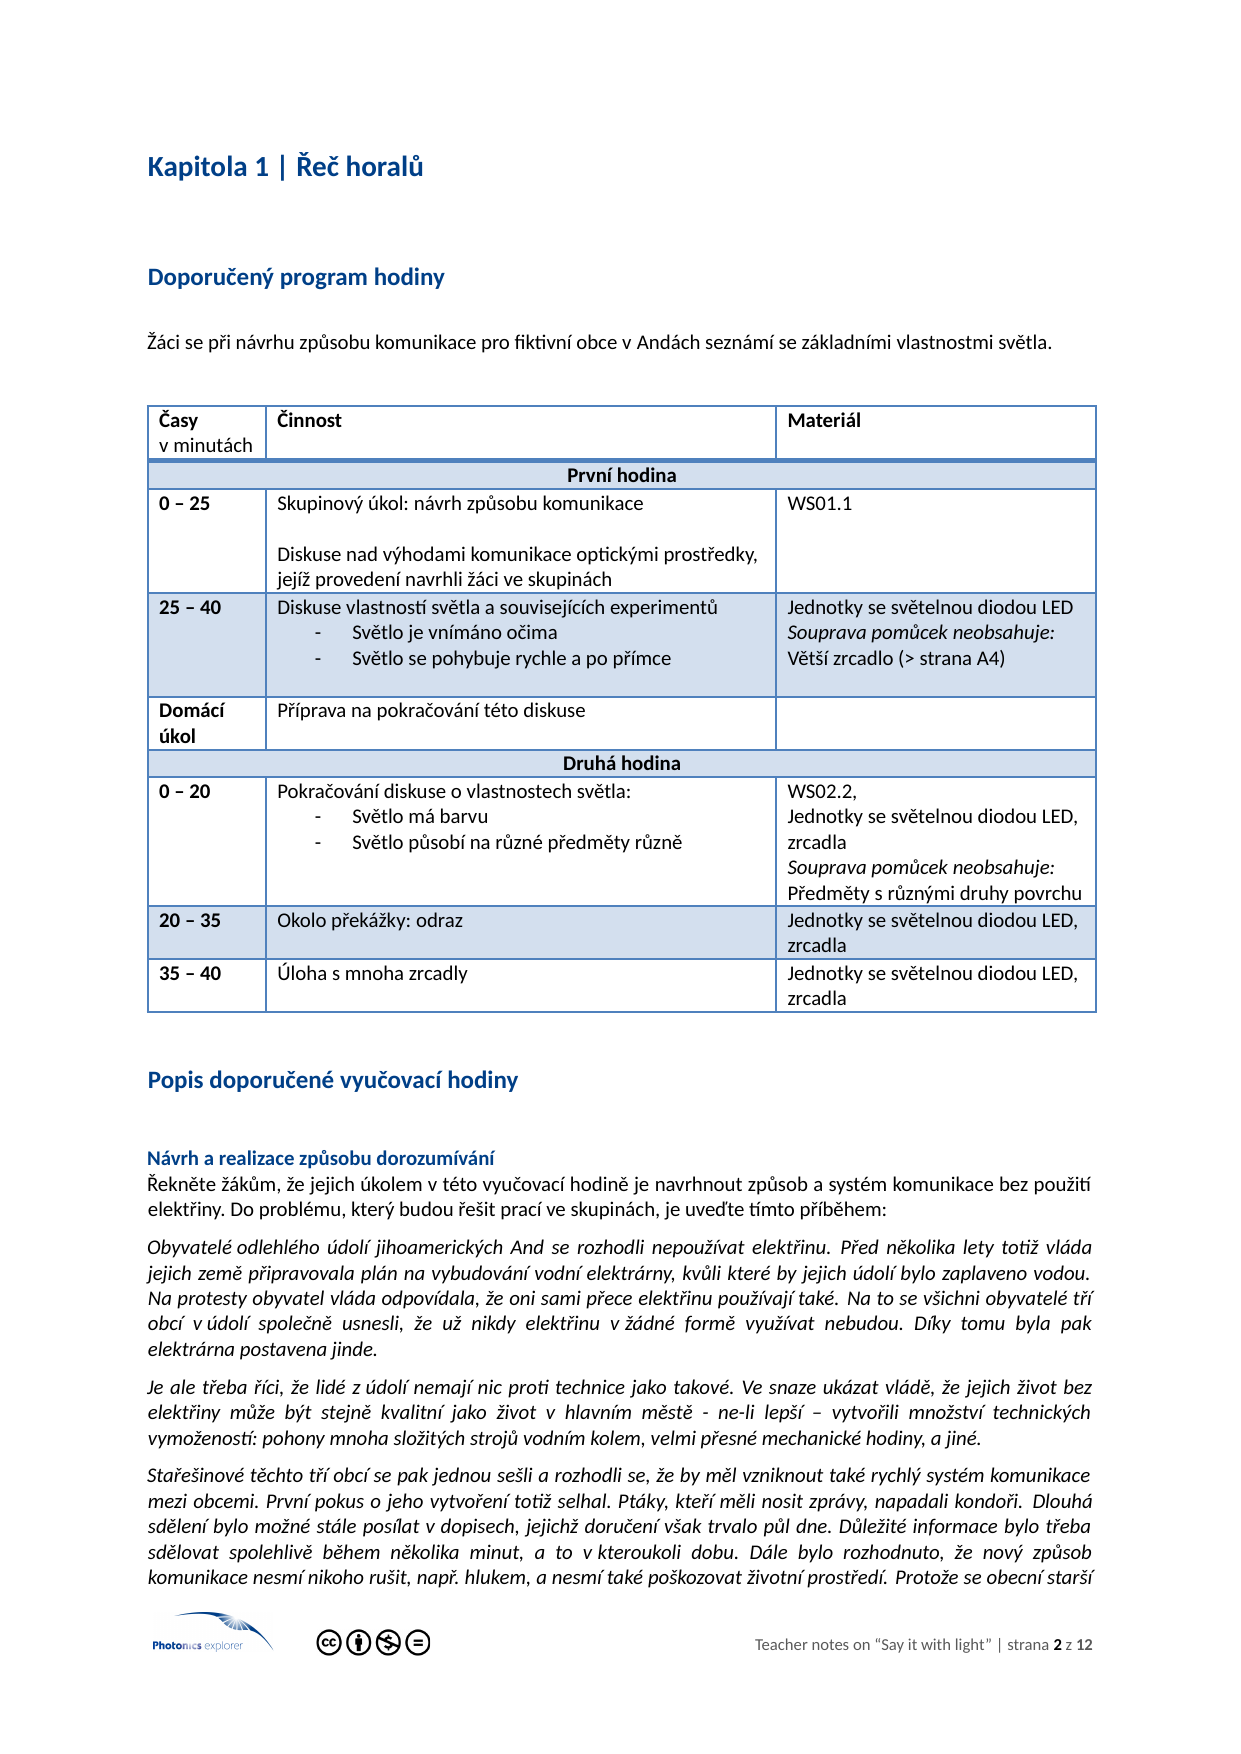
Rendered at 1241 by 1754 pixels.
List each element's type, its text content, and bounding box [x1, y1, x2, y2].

table_cell Jednotky se světelnou diodou LED Souprava pomůcek neobsahuje: Větší zrcadlo (> strana A4) [777, 594, 1095, 696]
table_cell 25 – 40 [149, 594, 265, 696]
table_cell Jednotky se světelnou diodou LED, zrcadla [777, 907, 1095, 958]
table_cell Druhá hodina [149, 751, 1095, 776]
picture [153, 1612, 274, 1652]
table_cell Skupinový úkol: návrh způsobu komunikace Diskuse nad výhodami komunikace optickými prostředky, jejíž provedení navrhli žáci ve skupinách [267, 490, 775, 592]
table_cell WS01.1 [777, 490, 1095, 592]
table_header Časy v minutách [149, 407, 265, 458]
table_cell Pokračování diskuse o vlastnostech světla: Světlo má barvu Světlo působí na různé předměty různě [267, 778, 775, 905]
text Žáci se při návrhu způsobu komunikace pro fiktivní obce v Andách seznámí se základními vlastnostmi světla. [147, 329, 1093, 354]
text Popis doporučené vyučovací hodiny [148, 1064, 1093, 1094]
table_cell Jednotky se světelnou diodou LED, zrcadla [777, 960, 1095, 1011]
table_cell 35 – 40 [149, 960, 265, 1011]
table_cell Úloha s mnoha zrcadly [267, 960, 775, 1011]
text Kapitola 1 | Řeč horalů [148, 148, 1093, 183]
text Je ale třeba říci, že lidé z údolí nemají nic proti technice jako takové. Ve snaze ukázat vládě, že jejich život bez elektřiny může být stejně kvalitní jako život v hlavním městě - ne-li lepší – vytvořili množství technických vymožeností: pohony mnoha složitých strojů vodním kolem, velmi přesné mechanické hodiny, a jiné. [147, 1374, 1093, 1450]
table_cell Příprava na pokračování této diskuse [267, 698, 775, 748]
table_cell Domácí úkol [149, 698, 265, 748]
table_cell 0 – 25 [149, 490, 265, 592]
table_cell 0 – 20 [149, 778, 265, 905]
text Návrh a realizace způsobu dorozumívání [147, 1146, 1093, 1171]
table_cell 20 – 35 [149, 907, 265, 958]
table_cell [777, 698, 1095, 748]
text Obyvatelé odlehlého údolí jihoamerických And se rozhodli nepoužívat elektřinu. Před několika lety totiž vláda jejich země připravovala plán na vybudování vodní elektrárny, kvůli které by jejich údolí bylo zaplaveno vodou. Na protesty obyvatel vláda odpovídala, že oni sami přece elektřinu používají také. Na to se všichni obyvatelé tří obcí v údolí společně usnesli, že už nikdy elektřinu v žádné formě využívat nebudou. Díky tomu byla pak elektrárna postavena jinde. [147, 1234, 1093, 1361]
table_cell První hodina [149, 463, 1095, 488]
table_cell Diskuse vlastností světla a souvisejících experimentů Světlo je vnímáno očima Světlo se pohybuje rychle a po přímce [267, 594, 775, 696]
text Řekněte žákům, že jejich úkolem v této vyučovací hodině je navrhnout způsob a systém komunikace bez použití elektřiny. Do problému, který budou řešit prací ve skupinách, je uveďte tímto příběhem: [147, 1171, 1093, 1222]
table_cell WS02.2, Jednotky se světelnou diodou LED, zrcadla Souprava pomůcek neobsahuje: Předměty s různými druhy povrchu [777, 778, 1095, 905]
picture [316, 1629, 431, 1656]
table_header Materiál [777, 407, 1095, 458]
text Doporučený program hodiny [148, 261, 1093, 291]
table_header Činnost [267, 407, 775, 458]
table_cell Okolo překážky: odraz [267, 907, 775, 958]
